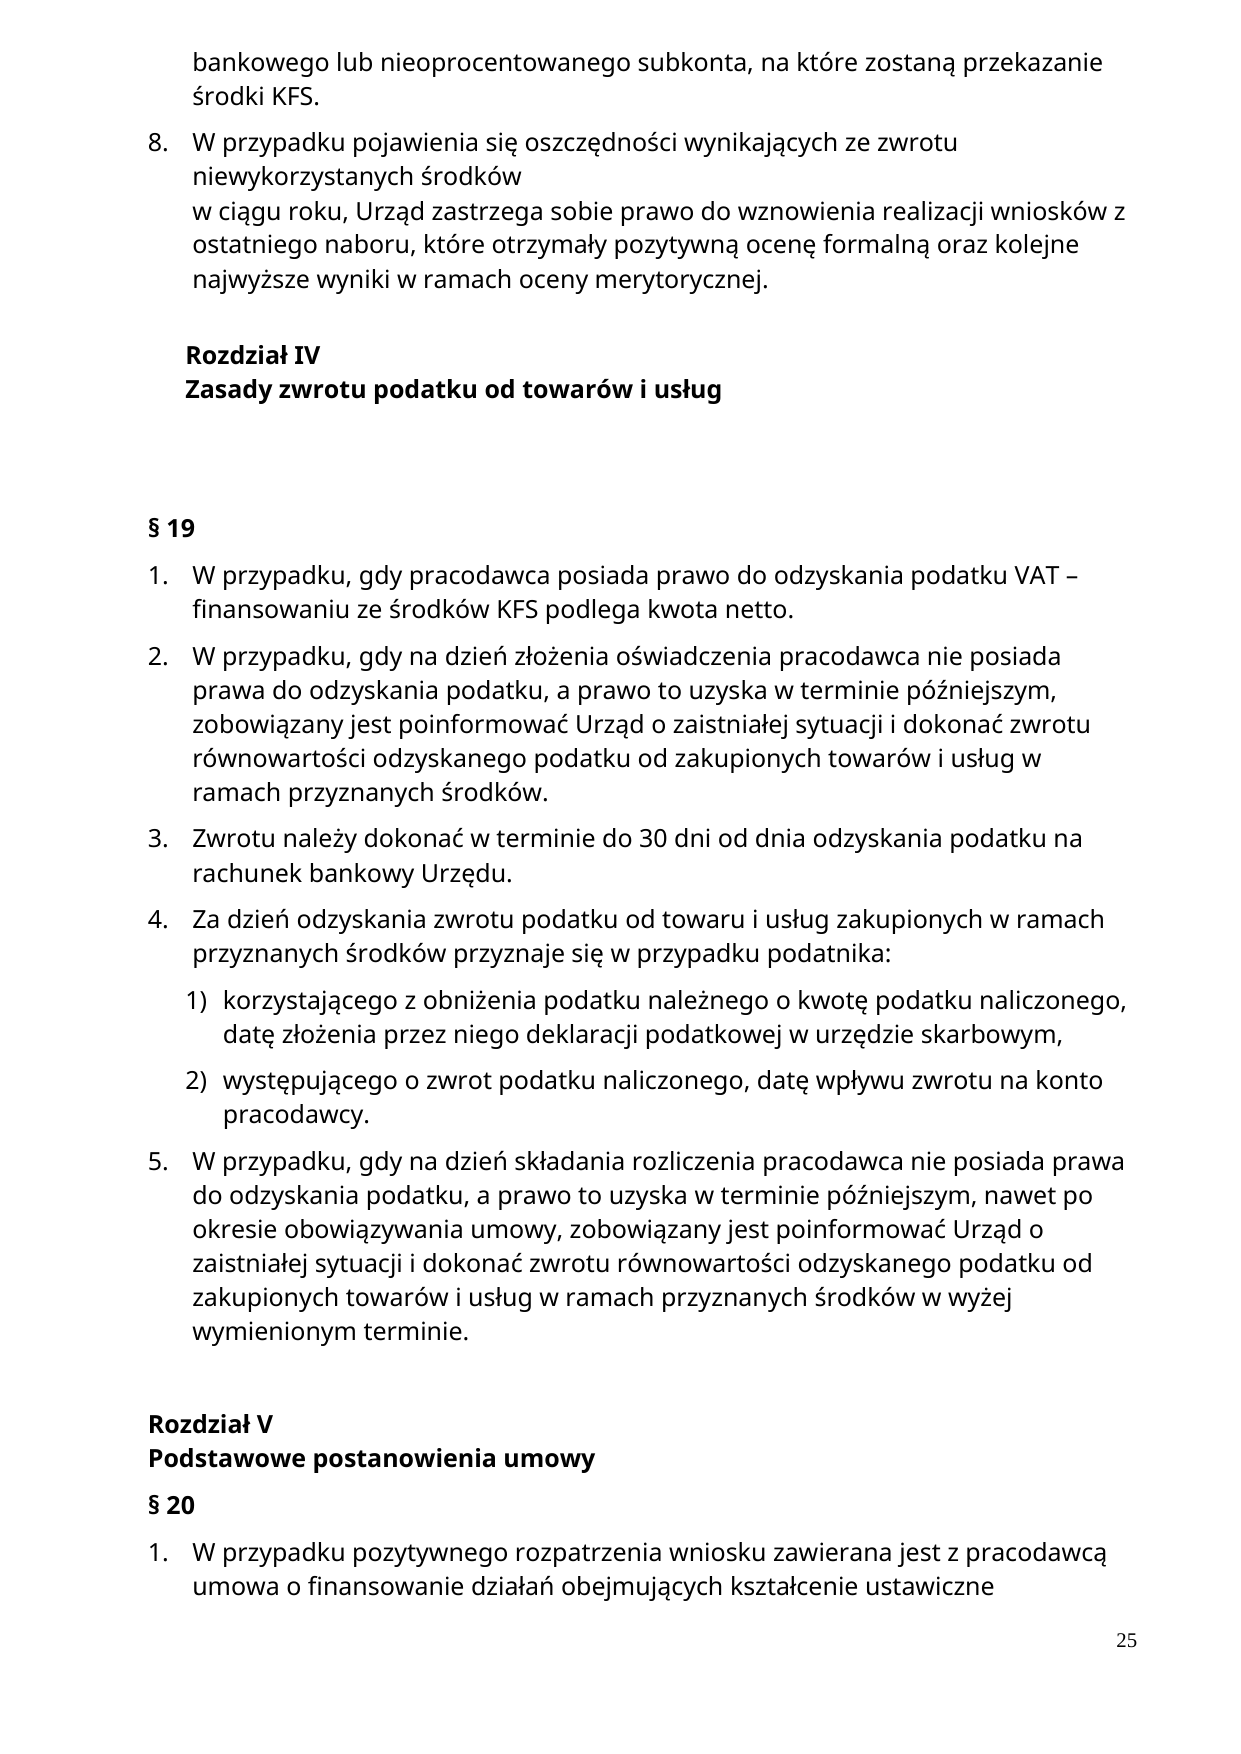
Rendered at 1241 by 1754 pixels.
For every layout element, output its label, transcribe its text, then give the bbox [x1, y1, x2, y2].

list W przypadku, gdy pracodawca posiada prawo do odzyskania podatku VAT – finansowaniu ze środków KFS podlega kwota netto. [148, 558, 1137, 626]
list W przypadku, gdy na dzień składania rozliczenia pracodawca nie posiada prawa do odzyskania podatku, a prawo to uzyska w terminie późniejszym, nawet po okresie obowiązywania umowy, zobowiązany jest poinformować Urząd o zaistniałej sytuacji i dokonać zwrotu równowartości odzyskanego podatku od zakupionych towarów i usług w ramach przyznanych środków w wyżej wymienionym terminie. [148, 1144, 1137, 1348]
list korzystającego z obniżenia podatku należnego o kwotę podatku naliczonego, datę złożenia przez niego deklaracji podatkowej w urzędzie skarbowym, [185, 982, 1137, 1051]
list Za dzień odzyskania zwrotu podatku od towaru i usług zakupionych w ramach przyznanych środków przyznaje się w przypadku podatnika: [148, 902, 1137, 970]
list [148, 1534, 1137, 1602]
text Podstawowe postanowienia umowy [148, 1441, 1137, 1475]
text § 19 [148, 511, 1137, 545]
list W przypadku, gdy na dzień złożenia oświadczenia pracodawca nie posiada prawa do odzyskania podatku, a prawo to uzyska w terminie późniejszym, zobowiązany jest poinformować Urząd o zaistniałej sytuacji i dokonać zwrotu równowartości odzyskanego podatku od zakupionych towarów i usług w ramach przyznanych środków. [148, 638, 1137, 809]
text Zasady zwrotu podatku od towarów i usług [185, 371, 1137, 406]
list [148, 44, 1137, 112]
text Rozdział V [148, 1407, 1137, 1441]
text Rozdział IV [185, 337, 1137, 371]
list występującego o zwrot podatku naliczonego, datę wpływu zwrotu na konto pracodawcy. [185, 1063, 1137, 1131]
text § 20 [148, 1488, 1137, 1522]
list Zwrotu należy dokonać w terminie do 30 dni od dnia odzyskania podatku na rachunek bankowy Urzędu. [148, 821, 1137, 889]
list W przypadku pojawienia się oszczędności wynikających ze zwrotu niewykorzystanych środków w ciągu roku, Urząd zastrzega sobie prawo do wznowienia realizacji wniosków z ostatniego naboru, które otrzymały pozytywną ocenę formalną oraz kolejne najwyższe wyniki w ramach oceny merytorycznej. [148, 125, 1137, 295]
